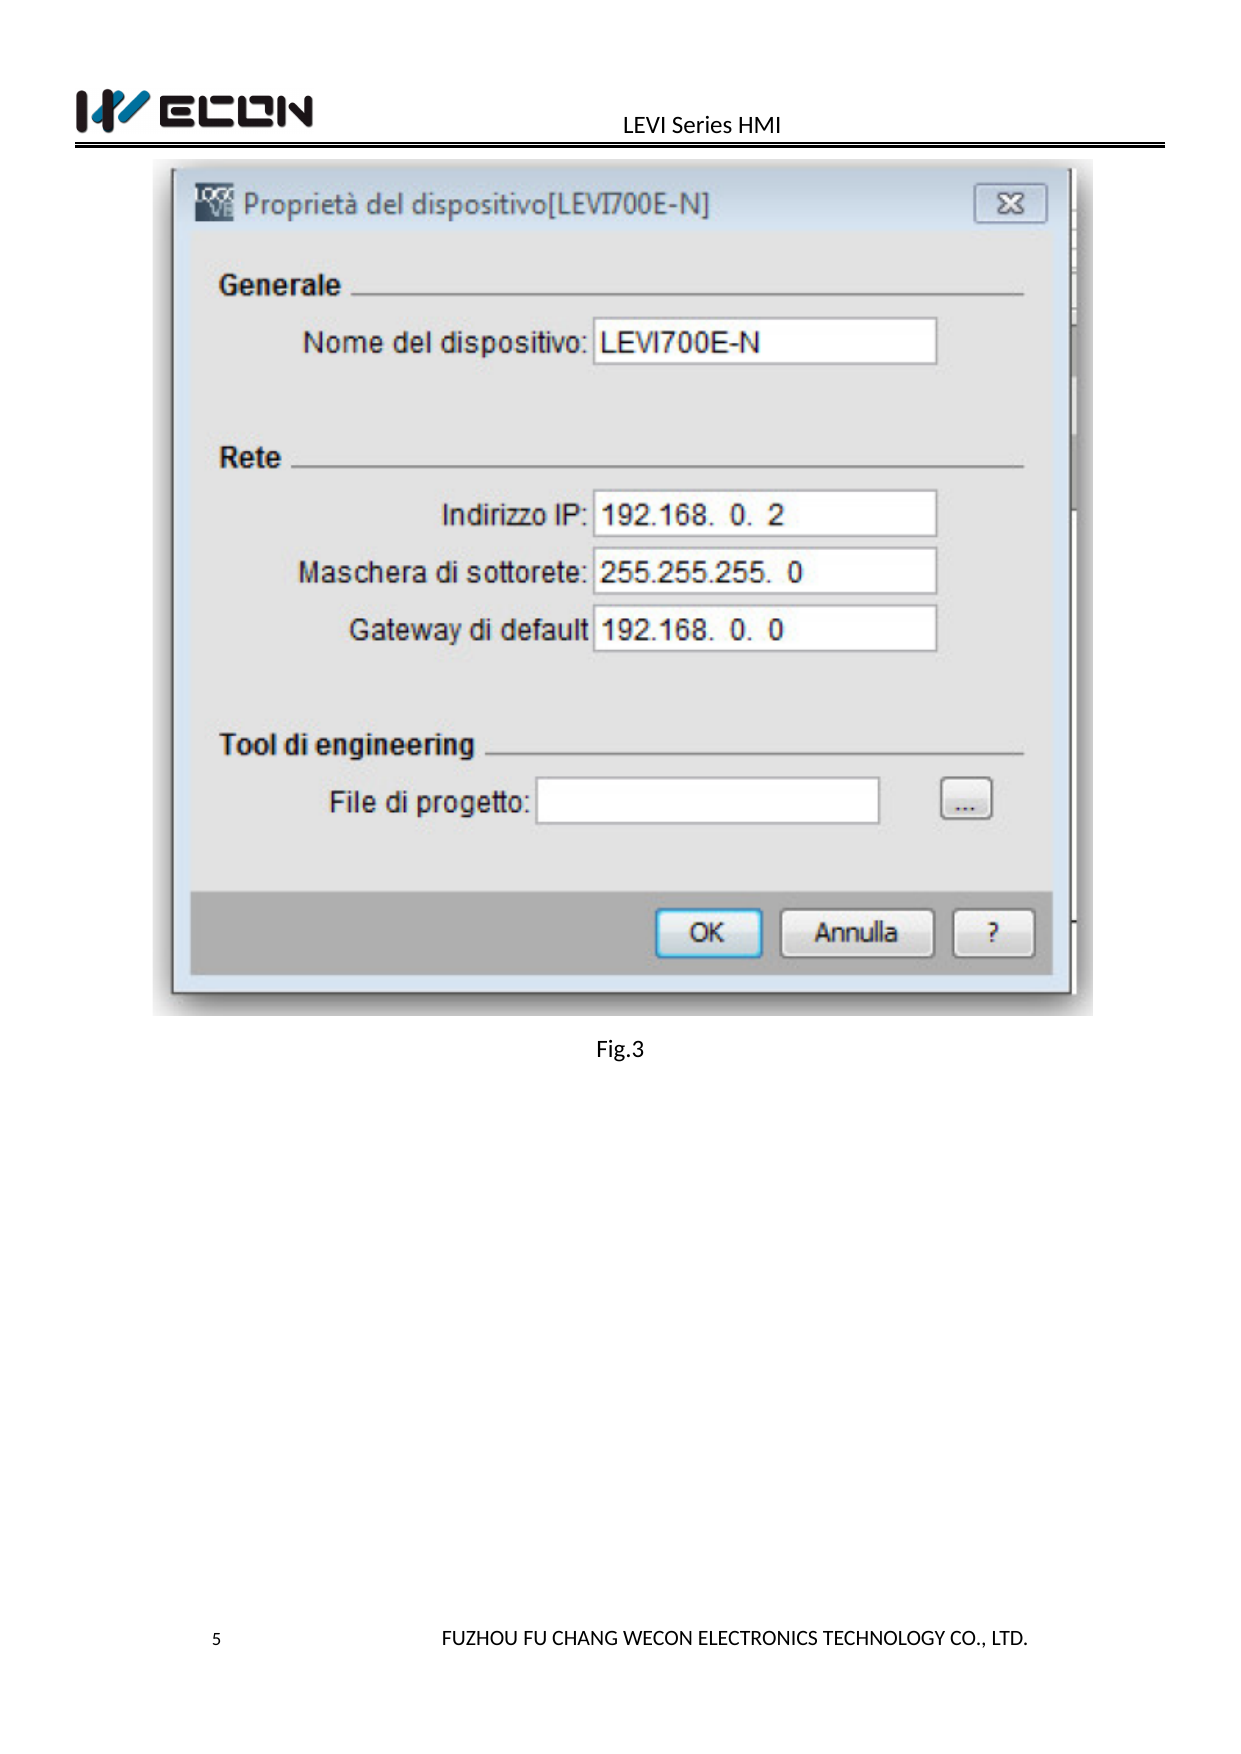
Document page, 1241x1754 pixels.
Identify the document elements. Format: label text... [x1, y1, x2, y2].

picture [75, 88, 314, 134]
picture [152, 159, 1093, 1016]
